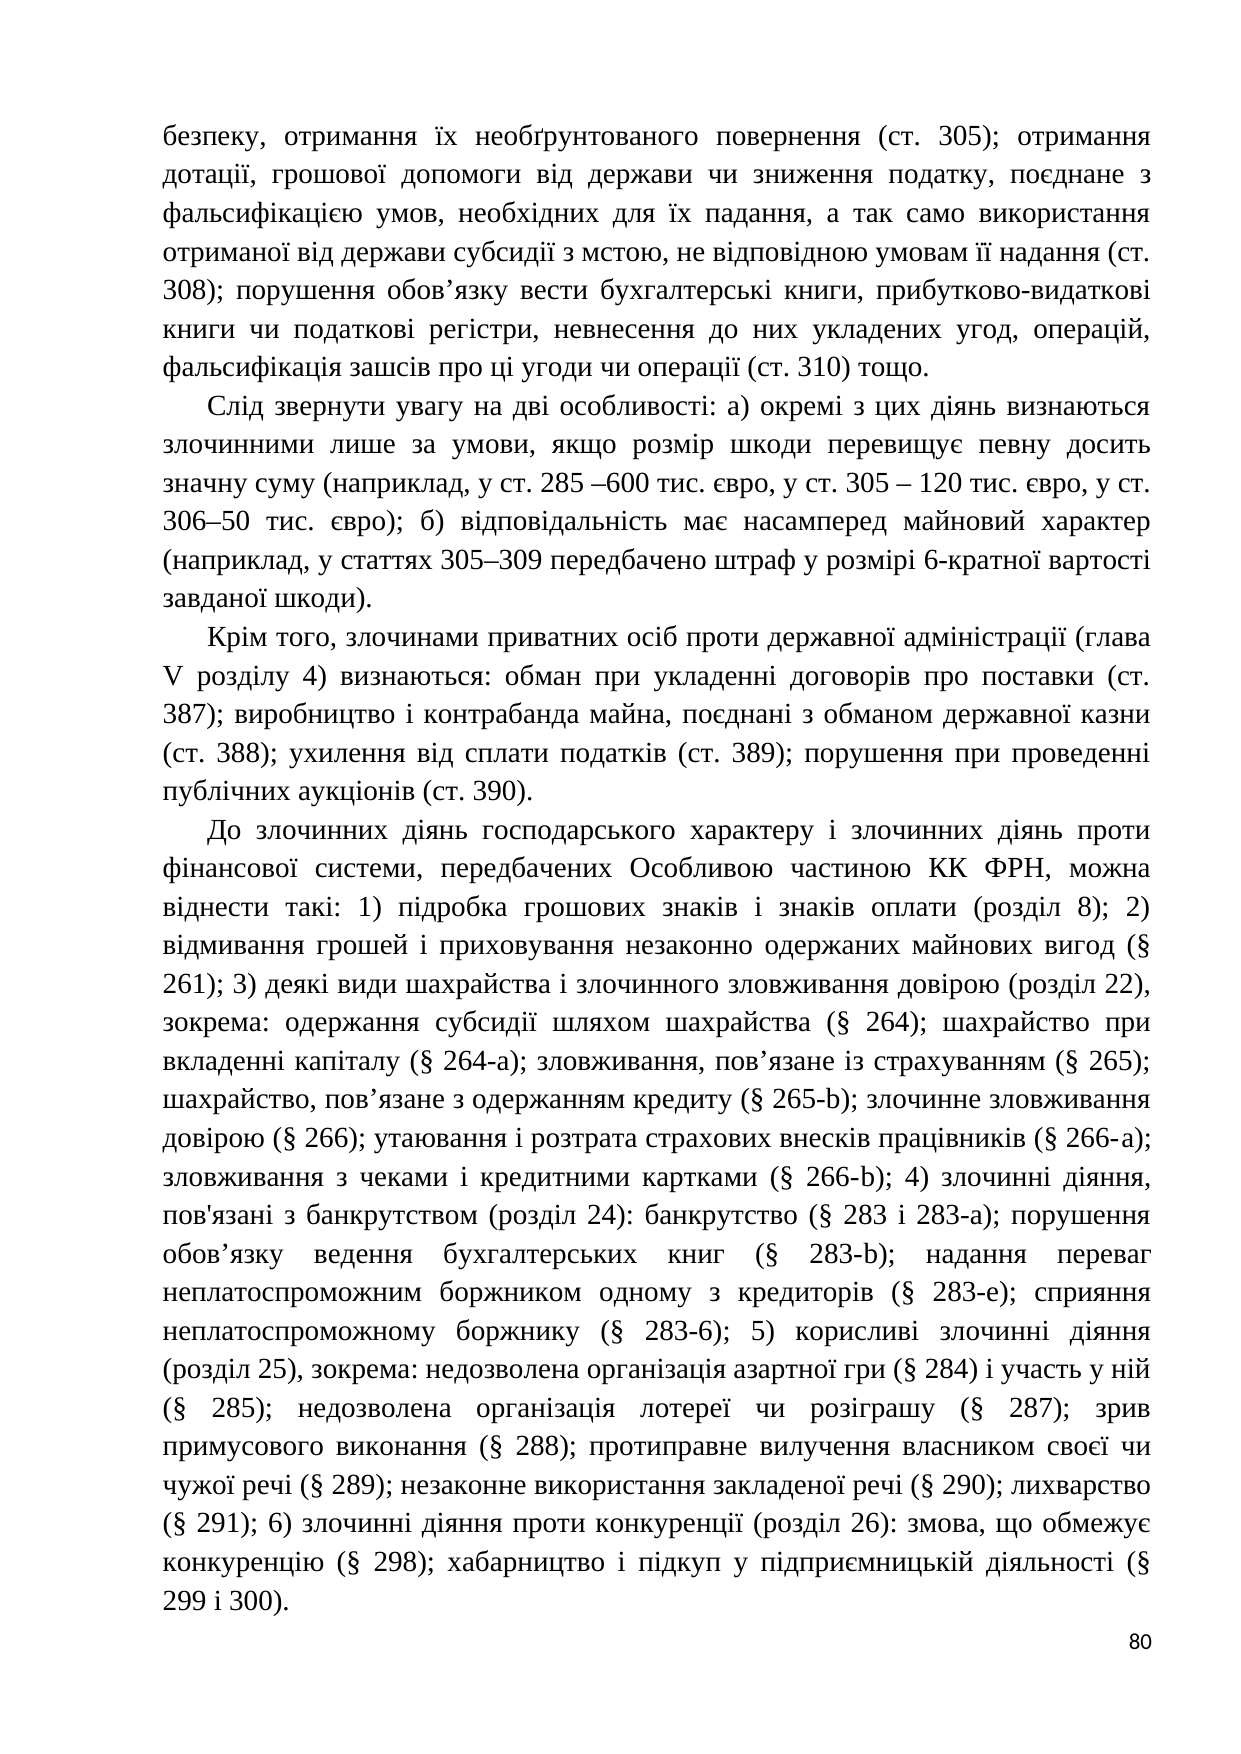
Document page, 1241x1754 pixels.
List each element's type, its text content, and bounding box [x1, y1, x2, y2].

text До злочинних діянь господарського характеру і злочинних діянь проти фінансової системи, передбачених Особливою частиною КК ФРН, можна віднести такі: 1) підробка грошових знаків і знаків оплати (розділ 8); 2) відмивання грошей і приховування незаконно одержаних майнових вигод (§ 261); 3) деякі види шахрайства і злочинного зловживання довірою (розділ 22), зокрема: одержання субсидії шляхом шахрайства (§ 264); шахрайство при вкладенні капіталу (§ 264-а); зловживання, пов’язане із страхуванням (§ 265); шахрайство, пов’язане з одержанням кредиту (§ 265-b); злочинне зловживання довірою (§ 266); утаювання і розтрата страхових внесків працівників (§ 266-a); зловживання з чеками і кредитними картками (§ 266-b); 4) злочинні діяння, пов'язані з банкрутством (розділ 24): банкрутство (§ 283 і 283-а); порушення обов’язку ведення бухгалтерських книг (§ 283-b); надання переваг неплатоспроможним боржником одному з кредиторів (§ 283-е); сприяння неплатоспроможному боржнику (§ 283-6); 5) корисливі злочинні діяння (розділ 25), зокрема: недозволена організація азартної гри (§ 284) і участь у ній (§ 285); недозволена організація лотереї чи розіграшу (§ 287); зрив примусового виконання (§ 288); протиправне вилучення власником своєї чи чужої речі (§ 289); незаконне використання закладеної речі (§ 290); лихварство (§ 291); 6) злочинні діяння проти конкуренції (розділ 26): змова, що обмежує конкуренцію (§ 298); хабарництво і підкуп у підприємницькій діяльності (§ 299 і 300). [162, 812, 1152, 1616]
text Крім того, злочинами приватних осіб проти державної адміністрації (глава V розділу 4) визнаються: обман при укладенні договорів про поставки (ст. 387); виробництво і контрабанда майна, поєднані з обманом державної казни (ст. 388); ухилення від сплати податків (ст. 389); порушення при проведенні публічних аукціонів (ст. 390). [162, 619, 1152, 807]
text Слід звернути увагу на дві особливості: а) окремі з цих діянь визнаються злочинними лише за умови, якщо розмір шкоди перевищує певну досить значну суму (наприклад, у ст. 285 –600 тис. євро, у ст. 305 – 120 тис. євро, у ст. 306–50 тис. євро); б) відповідальність має насамперед майновий характер (наприклад, у статтях 305–309 передбачено штраф у розмірі 6-кратної вартості завданої шкоди). [162, 388, 1152, 614]
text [162, 118, 1152, 383]
